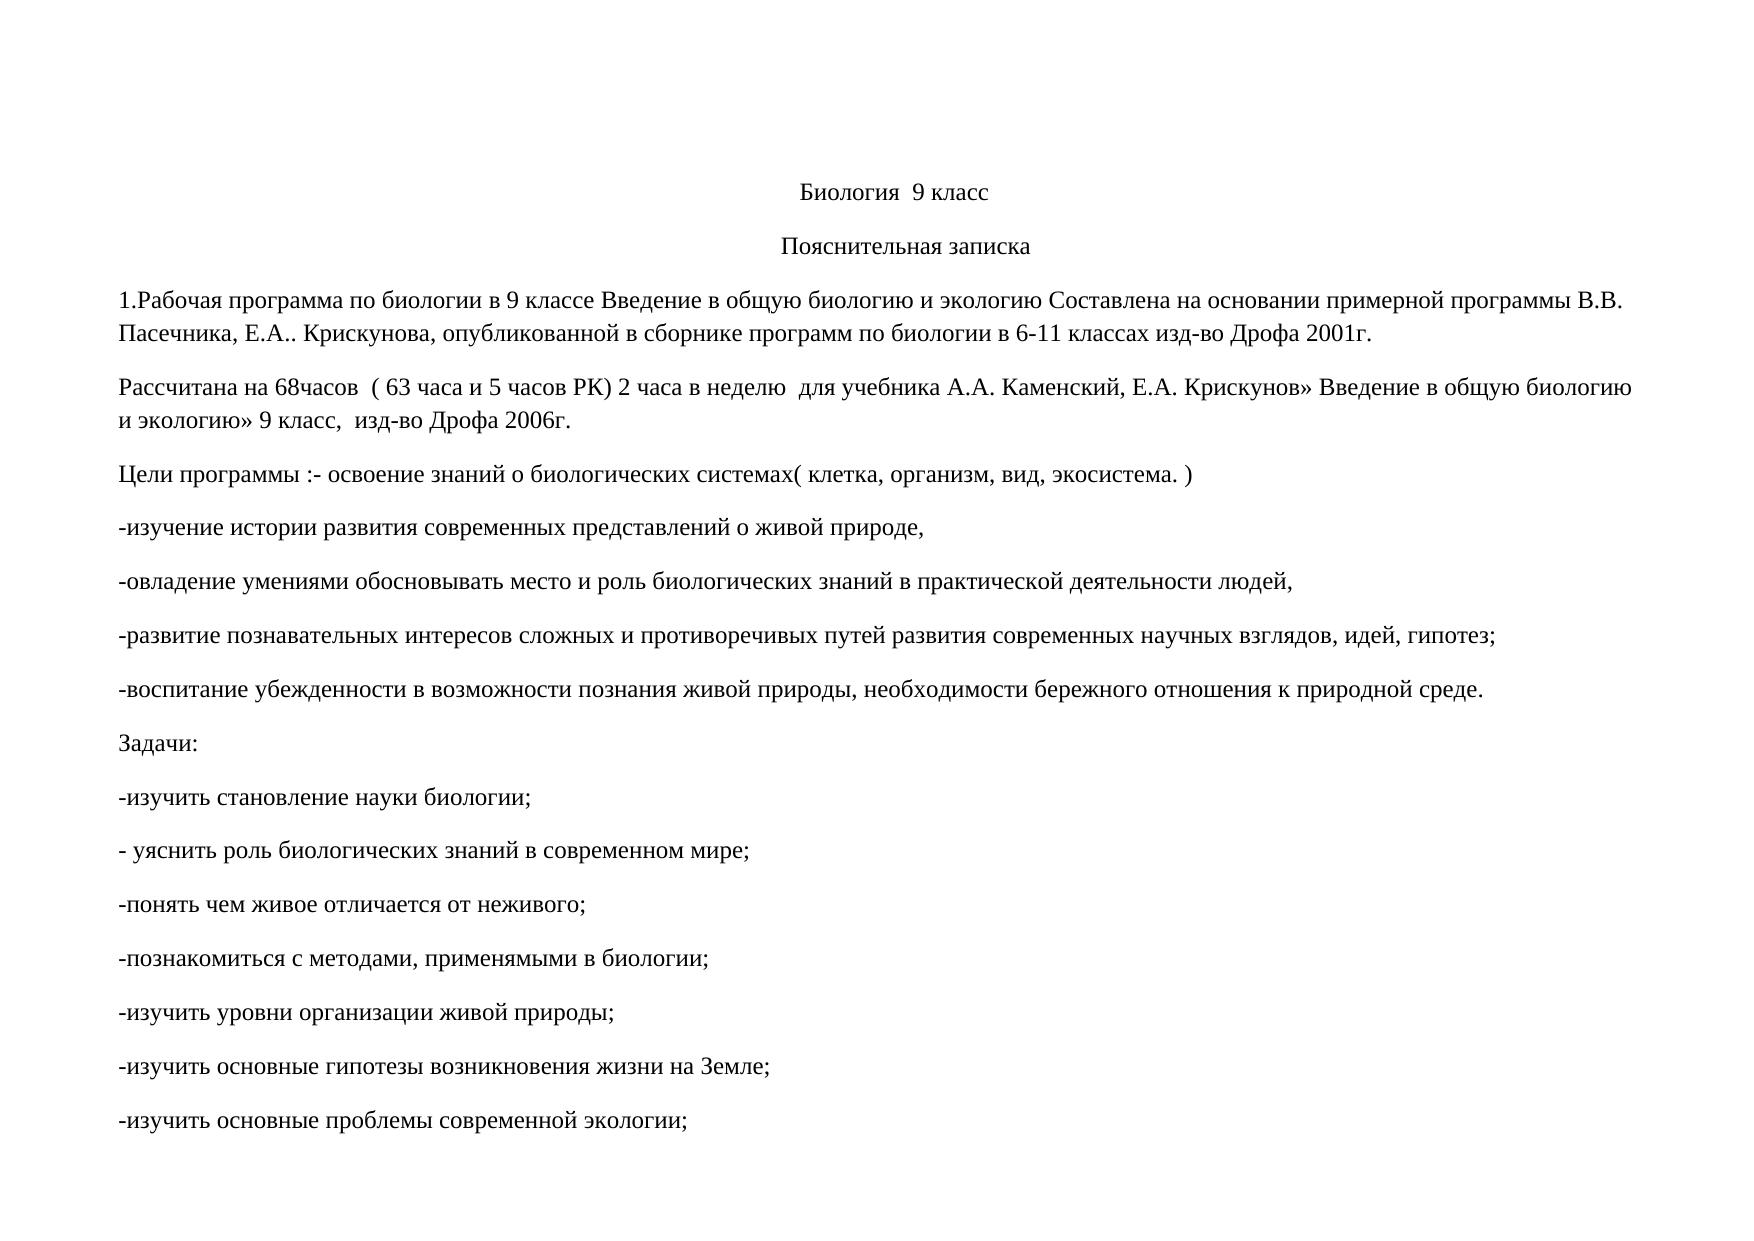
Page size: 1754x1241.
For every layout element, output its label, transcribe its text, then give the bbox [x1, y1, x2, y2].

text 1.Рабочая программа по биологии в 9 классе Введение в общую биологию и экологию Составлена на основании примерной программы В.В. Пасечника, Е.А.. Крискунова, опубликованной в сборнике программ по биологии в 6-11 классах изд-во Дрофа 2001г. [118, 285, 1636, 347]
text Биология 9 класс [118, 177, 1636, 206]
text -понять чем живое отличается от неживого; [118, 889, 1636, 918]
text -изучить уровни организации живой природы; [118, 997, 1636, 1026]
text -развитие познавательных интересов сложных и противоречивых путей развития современных научных взглядов, идей, гипотез; [118, 620, 1636, 649]
text Рассчитана на 68часов ( 63 часа и 5 часов РК) 2 часа в неделю для учебника А.А. Каменский, Е.А. Крискунов» Введение в общую биологию и экологию» 9 класс, изд-во Дрофа 2006г. [118, 372, 1636, 433]
text -овладение умениями обосновывать место и роль биологических знаний в практической деятельности людей, [118, 566, 1636, 595]
text Пояснительная записка [118, 231, 1636, 260]
text Цели программы :- освоение знаний о биологических системах( клетка, организм, вид, экосистема. ) [118, 459, 1636, 487]
text -изучение истории развития современных представлений о живой природе, [118, 512, 1636, 541]
text -изучить становление науки биологии; [118, 782, 1636, 811]
text - уяснить роль биологических знаний в современном мире; [118, 836, 1636, 864]
text -изучить основные гипотезы возникновения жизни на Земле; [118, 1051, 1636, 1080]
text Задачи: [118, 728, 1636, 757]
text -изучить основные проблемы современной экологии; [118, 1105, 1636, 1134]
text -воспитание убежденности в возможности познания живой природы, необходимости бережного отношения к природной среде. [118, 674, 1636, 703]
text -познакомиться с методами, применямыми в биологии; [118, 943, 1636, 972]
